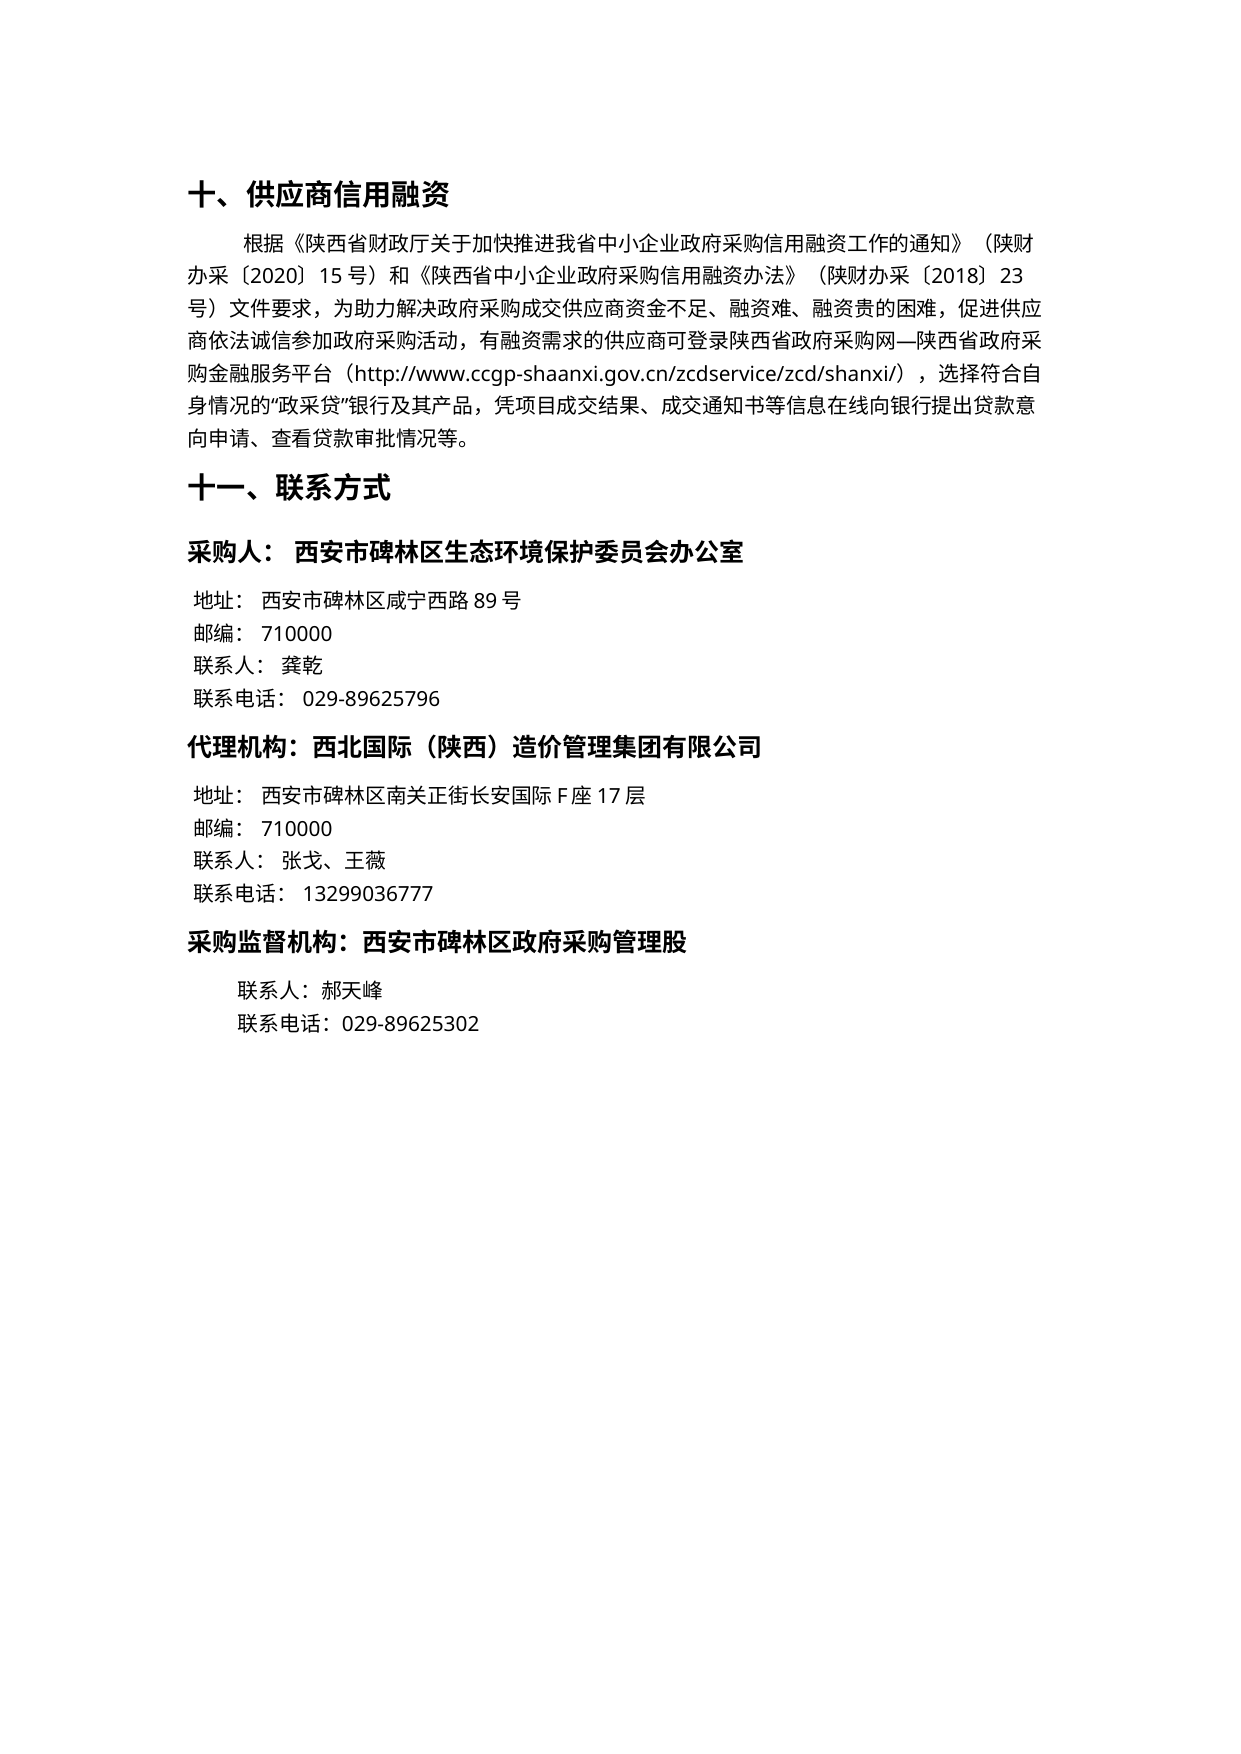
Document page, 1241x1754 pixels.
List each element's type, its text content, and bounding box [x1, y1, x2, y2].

text 采购人： 西安市碑林区生态环境保护委员会办公室 [187, 519, 1053, 584]
text 邮编： 710000 [187, 812, 1053, 844]
text 根据《陕西省财政厅关于加快推进我省中小企业政府采购信用融资工作的通知》（陕财办采〔2020〕15 号）和《陕西省中小企业政府采购信用融资办法》（陕财办采〔2018〕23 号）文件要求，为助力解决政府采购成交供应商资金不足、融资难、融资贵的困难，促进供应商依法诚信参加政府采购活动，有融资需求的供应商可登录陕西省政府采购网—陕西省政府采购金融服务平台（http://www.ccgp-shaanxi.gov.cn/zcdservice/zcd/shanxi/），选择符合自身情况的“政采贷”银行及其产品，凭项目成交结果、成交通知书等信息在线向银行提出贷款意向申请、查看贷款审批情况等。 [187, 227, 1053, 454]
text 联系人：郝天峰 [187, 974, 1053, 1007]
text 代理机构：西北国际（陕西）造价管理集团有限公司 [187, 714, 1053, 779]
text 采购监督机构：西安市碑林区政府采购管理股 [187, 909, 1053, 974]
text 地址： 西安市碑林区咸宁西路89号 [187, 584, 1053, 617]
text 十一、联系方式 [187, 454, 1053, 519]
text 地址： 西安市碑林区南关正街长安国际F座17层 [187, 779, 1053, 812]
text 联系电话： 13299036777 [187, 877, 1053, 909]
text 邮编： 710000 [187, 617, 1053, 649]
text 联系电话：029-89625302 [187, 1007, 1053, 1039]
text 联系电话： 029-89625796 [187, 682, 1053, 714]
text 十、供应商信用融资 [187, 162, 1053, 227]
text 联系人： 张戈、王薇 [187, 844, 1053, 877]
text 联系人： 龚乾 [187, 649, 1053, 682]
